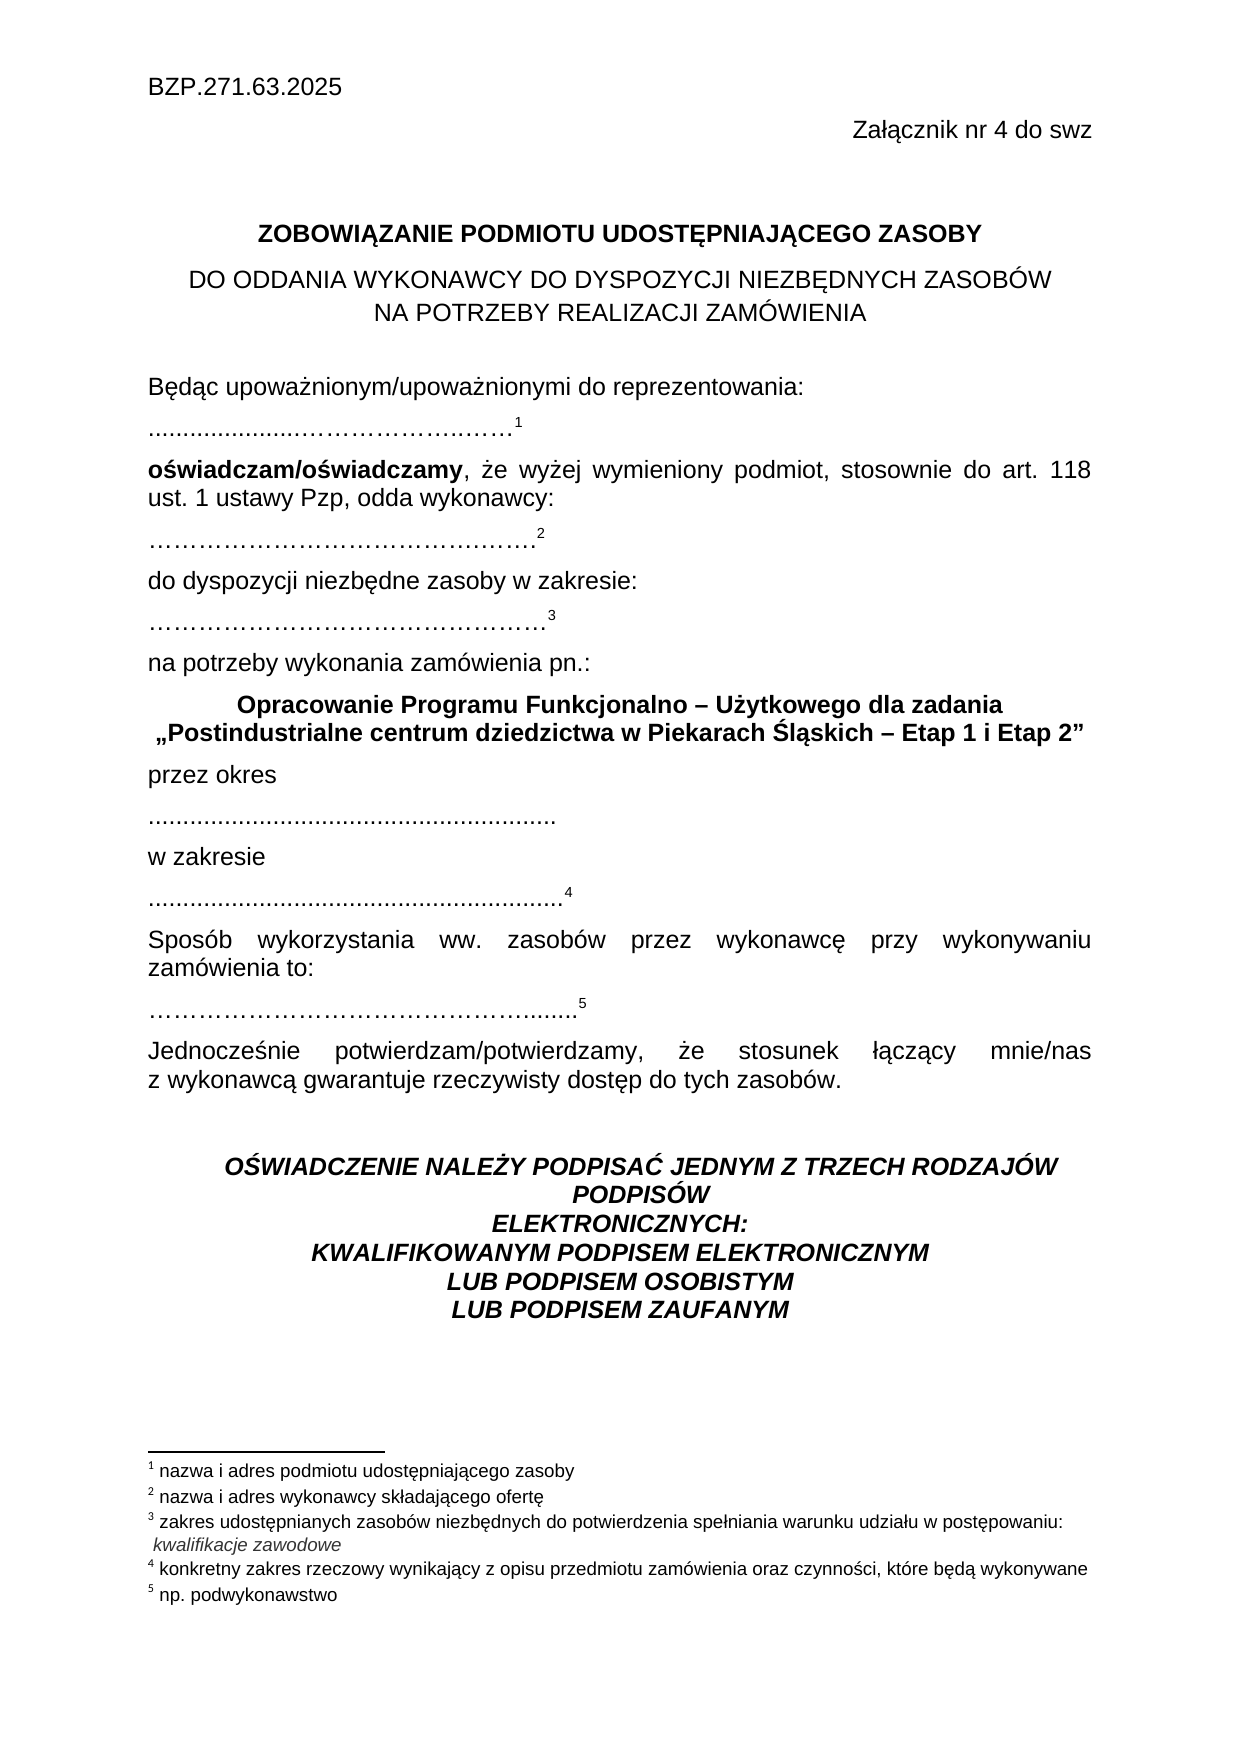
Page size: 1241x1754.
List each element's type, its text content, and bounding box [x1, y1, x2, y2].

text ......................………………..…… [148, 413, 1092, 442]
text Sposób wykorzystania ww. zasobów przez wykonawcę przy wykonywaniu zamówienia to: [148, 925, 1092, 982]
text ........................................................... [148, 801, 1092, 830]
text ………………………………………… [148, 607, 1092, 636]
text na potrzeby wykonania zamówienia pn.: [148, 648, 1092, 677]
list OŚWIADCZENIE NALEŻY PODPISAĆ JEDNYM Z TRZECH RODZAJÓW PODPISÓW [192, 1151, 1089, 1209]
text DO ODDANIA WYKONAWCY DO DYSPOZYCJI NIEZBĘDNYCH ZASOBÓW NA POTRZEBY REALIZACJI ZAMÓWIENIA [148, 265, 1092, 327]
text LUB PODPISEM ZAUFANYM [148, 1295, 1092, 1324]
text ………………………………………........ [148, 995, 1092, 1023]
text do dyspozycji niezbędne zasoby w zakresie: [148, 566, 1092, 595]
text ZOBOWIĄZANIE PODMIOTU UDOSTĘPNIAJĄCEGO ZASOBY [148, 219, 1092, 248]
text Opracowanie Programu Funkcjonalno – Użytkowego dla zadania „Postindustrialne centrum dziedzictwa w Piekarach Śląskich – Etap 1 i Etap 2” [148, 690, 1092, 747]
text ………………………………….……. [148, 525, 1092, 553]
text Będąc upoważnionym/upoważnionymi do reprezentowania: [148, 372, 1092, 401]
text ............................................................ [148, 883, 1092, 912]
text ELEKTRONICZNYCH: KWALIFIKOWANYM PODPISEM ELEKTRONICZNYM LUB PODPISEM OSOBISTYM [148, 1209, 1092, 1295]
text w zakresie [148, 842, 1092, 871]
text przez okres [148, 760, 1092, 788]
text Jednocześnie potwierdzam/potwierdzamy, że stosunek łączący mnie/nas z wykonawcą gwarantuje rzeczywisty dostęp do tych zasobów. [148, 1036, 1092, 1093]
text oświadczam/oświadczamy, że wyżej wymieniony podmiot, stosownie do art. 118 ust. 1 ustawy Pzp, odda wykonawcy: [148, 455, 1092, 512]
